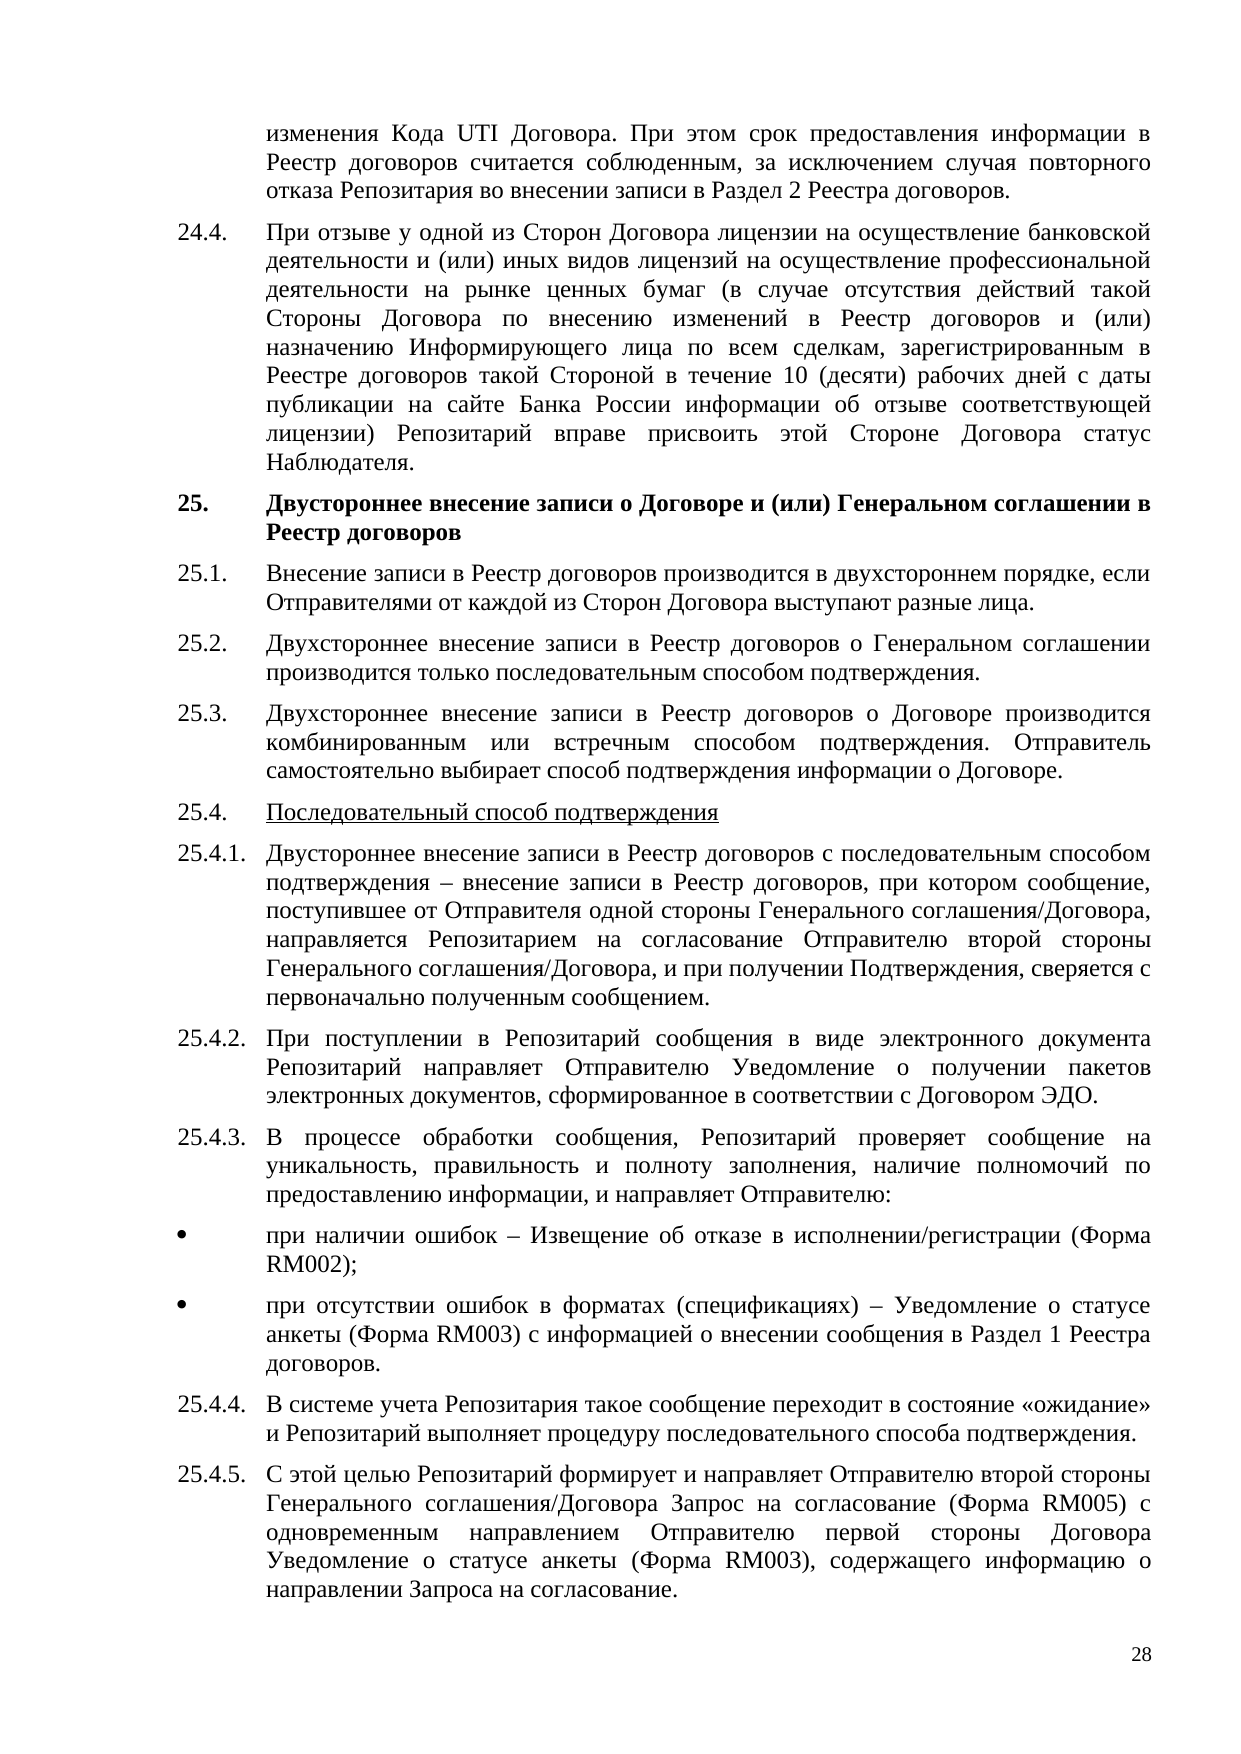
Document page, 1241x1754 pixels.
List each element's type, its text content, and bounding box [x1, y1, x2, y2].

list Последовательный способ подтверждения [177, 797, 1152, 826]
list Двухстороннее внесение записи в Реестр договоров о Генеральном соглашении производится только последовательным способом подтверждения. [177, 628, 1152, 686]
list Двухстороннее внесение записи в Реестр договоров о Договоре производится комбинированным или встречным способом подтверждения. Отправитель самостоятельно выбирает способ подтверждения информации о Договоре. [177, 698, 1152, 784]
subtitle Двустороннее внесение записи в Реестр договоров с последовательным способом подтверждения – внесение записи в Реестр договоров, при котором сообщение, поступившее от Отправителя одной стороны Генерального соглашения/Договора, направляется Репозитарием на согласование Отправителю второй стороны Генерального соглашения/Договора, и при получении Подтверждения, сверяется с первоначально полученным сообщением. [177, 838, 1152, 1011]
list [177, 118, 1152, 204]
subtitle При поступлении в Репозитарий сообщения в виде электронного документа Репозитарий направляет Отправителю Уведомление о получении пакетов электронных документов, сформированное в соответствии с Договором ЭДО. [177, 1023, 1152, 1109]
list при наличии ошибок – Извещение об отказе в исполнении/регистрации (Форма RM002); [177, 1221, 1152, 1278]
subtitle Двустороннее внесение записи о Договоре и (или) Генеральном соглашении в Реестр договоров [177, 488, 1152, 546]
subtitle В процессе обработки сообщения, Репозитарий проверяет сообщение на уникальность, правильность и полноту заполнения, наличие полномочий по предоставлению информации, и направляет Отправителю: [177, 1122, 1152, 1208]
subtitle В системе учета Репозитария такое сообщение переходит в состояние «ожидание» и Репозитарий выполняет процедуру последовательного способа подтверждения. [177, 1389, 1152, 1447]
subtitle С этой целью Репозитарий формирует и направляет Отправителю второй стороны Генерального соглашения/Договора Запрос на согласование (Форма RM005) с одновременным направлением Отправителю первой стороны Договора Уведомление о статусе анкеты (Форма RM003), содержащего информацию о направлении Запроса на согласование. [177, 1459, 1152, 1603]
list Внесение записи в Реестр договоров производится в двухстороннем порядке, если Отправителями от каждой из Сторон Договора выступают разные лица. [177, 558, 1152, 616]
list при отсутствии ошибок в форматах (спецификациях) – Уведомление о статусе анкеты (Форма RM003) с информацией о внесении сообщения в Раздел 1 Реестра договоров. [177, 1291, 1152, 1377]
list При отзыве у одной из Сторон Договора лицензии на осуществление банковской деятельности и (или) иных видов лицензий на осуществление профессиональной деятельности на рынке ценных бумаг (в случае отсутствия действий такой Стороны Договора по внесению изменений в Реестр договоров и (или) назначению Информирующего лица по всем сделкам, зарегистрированным в Реестре договоров такой Стороной в течение 10 (десяти) рабочих дней с даты публикации на сайте Банка России информации об отзыве соответствующей лицензии) Репозитарий вправе присвоить этой Стороне Договора статус Наблюдателя. [177, 217, 1152, 476]
